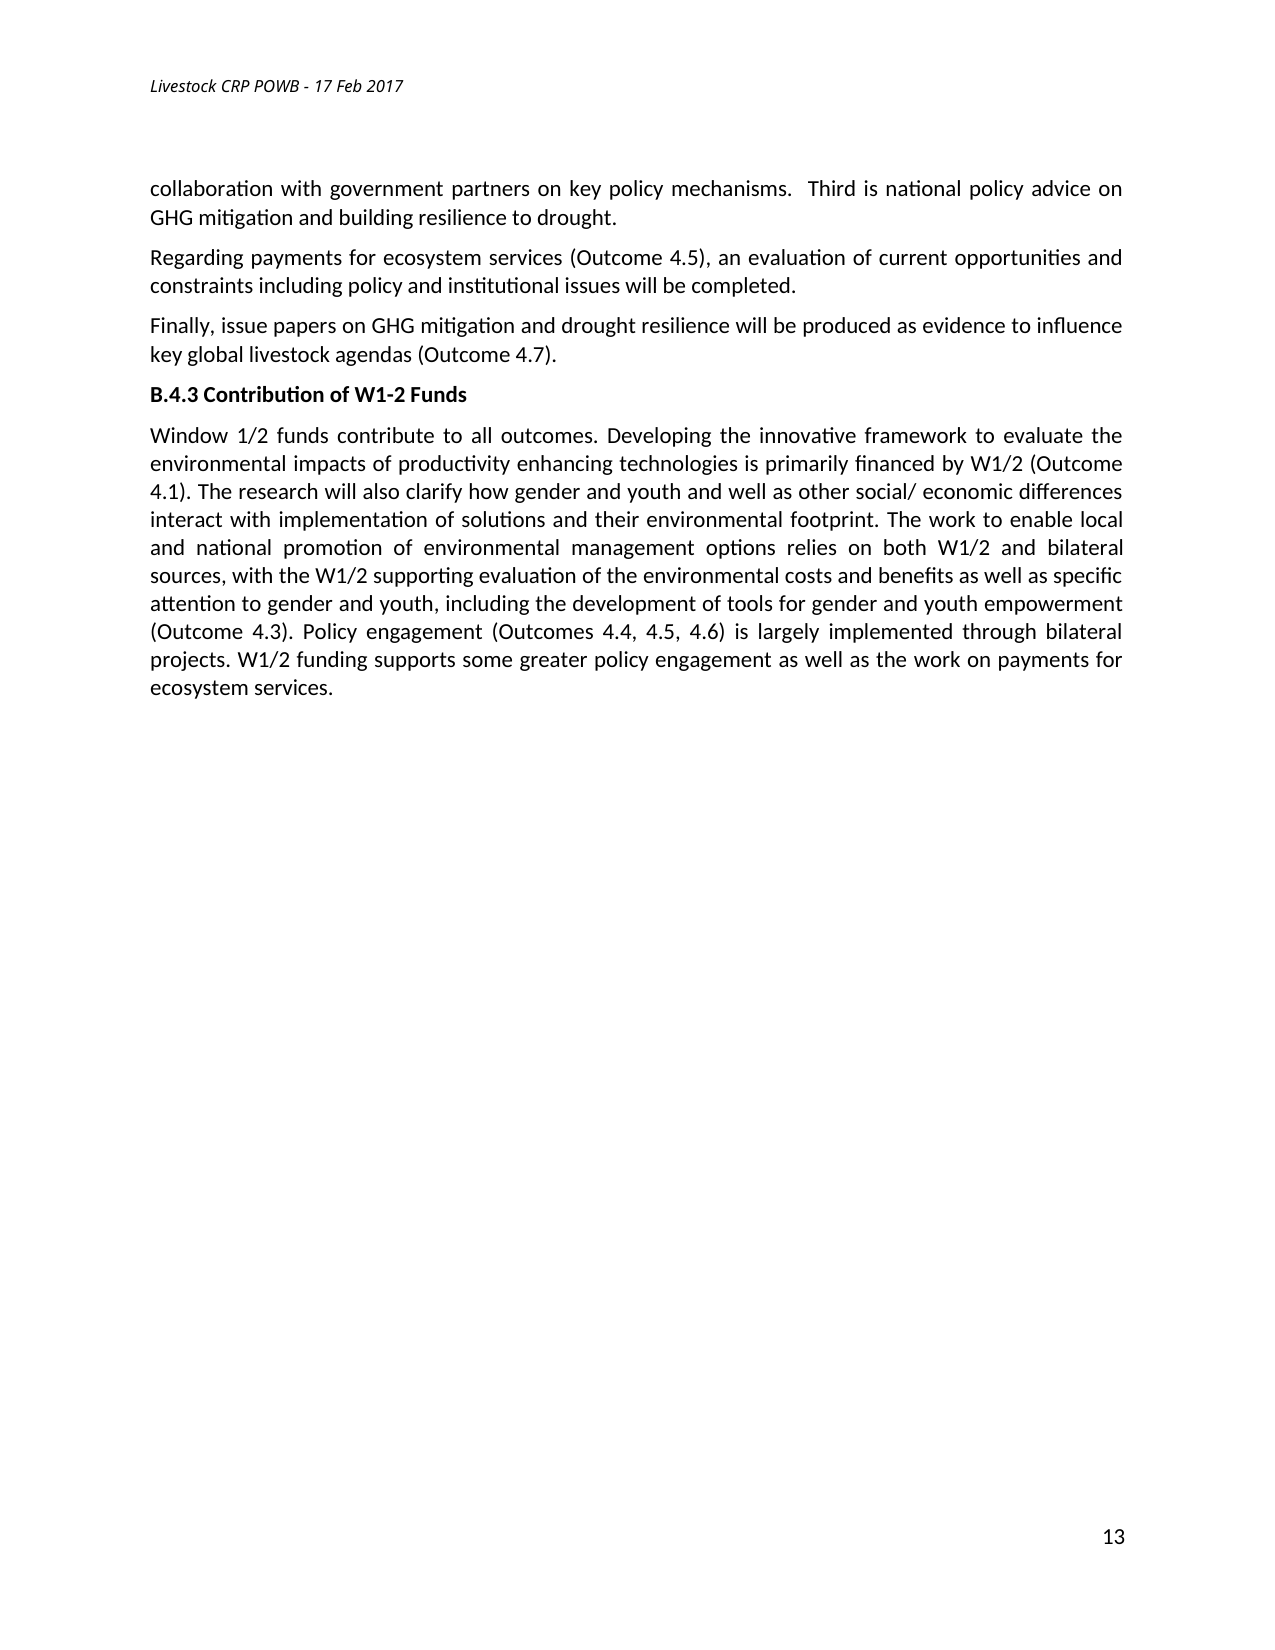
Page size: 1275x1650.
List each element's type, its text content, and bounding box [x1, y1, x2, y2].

text Regarding payments for ecosystem services (Outcome 4.5), an evaluation of current opportunities and constraints including policy and institutional issues will be completed. [150, 243, 1125, 299]
text B.4.3 Contribution of W1-2 Funds [150, 380, 1125, 408]
text Finally, issue papers on GHG mitigation and drought resilience will be produced as evidence to influence key global livestock agendas (Outcome 4.7). [150, 312, 1125, 368]
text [150, 174, 1125, 231]
text Window 1/2 funds contribute to all outcomes. Developing the innovative framework to evaluate the environmental impacts of productivity enhancing technologies is primarily financed by W1/2 (Outcome 4.1). The research will also clarify how gender and youth and well as other social/ economic differences interact with implementation of solutions and their environmental footprint. The work to enable local and national promotion of environmental management options relies on both W1/2 and bilateral sources, with the W1/2 supporting evaluation of the environmental costs and benefits as well as specific attention to gender and youth, including the development of tools for gender and youth empowerment (Outcome 4.3). Policy engagement (Outcomes 4.4, 4.5, 4.6) is largely implemented through bilateral projects. W1/2 funding supports some greater policy engagement as well as the work on payments for ecosystem services. [150, 421, 1125, 701]
